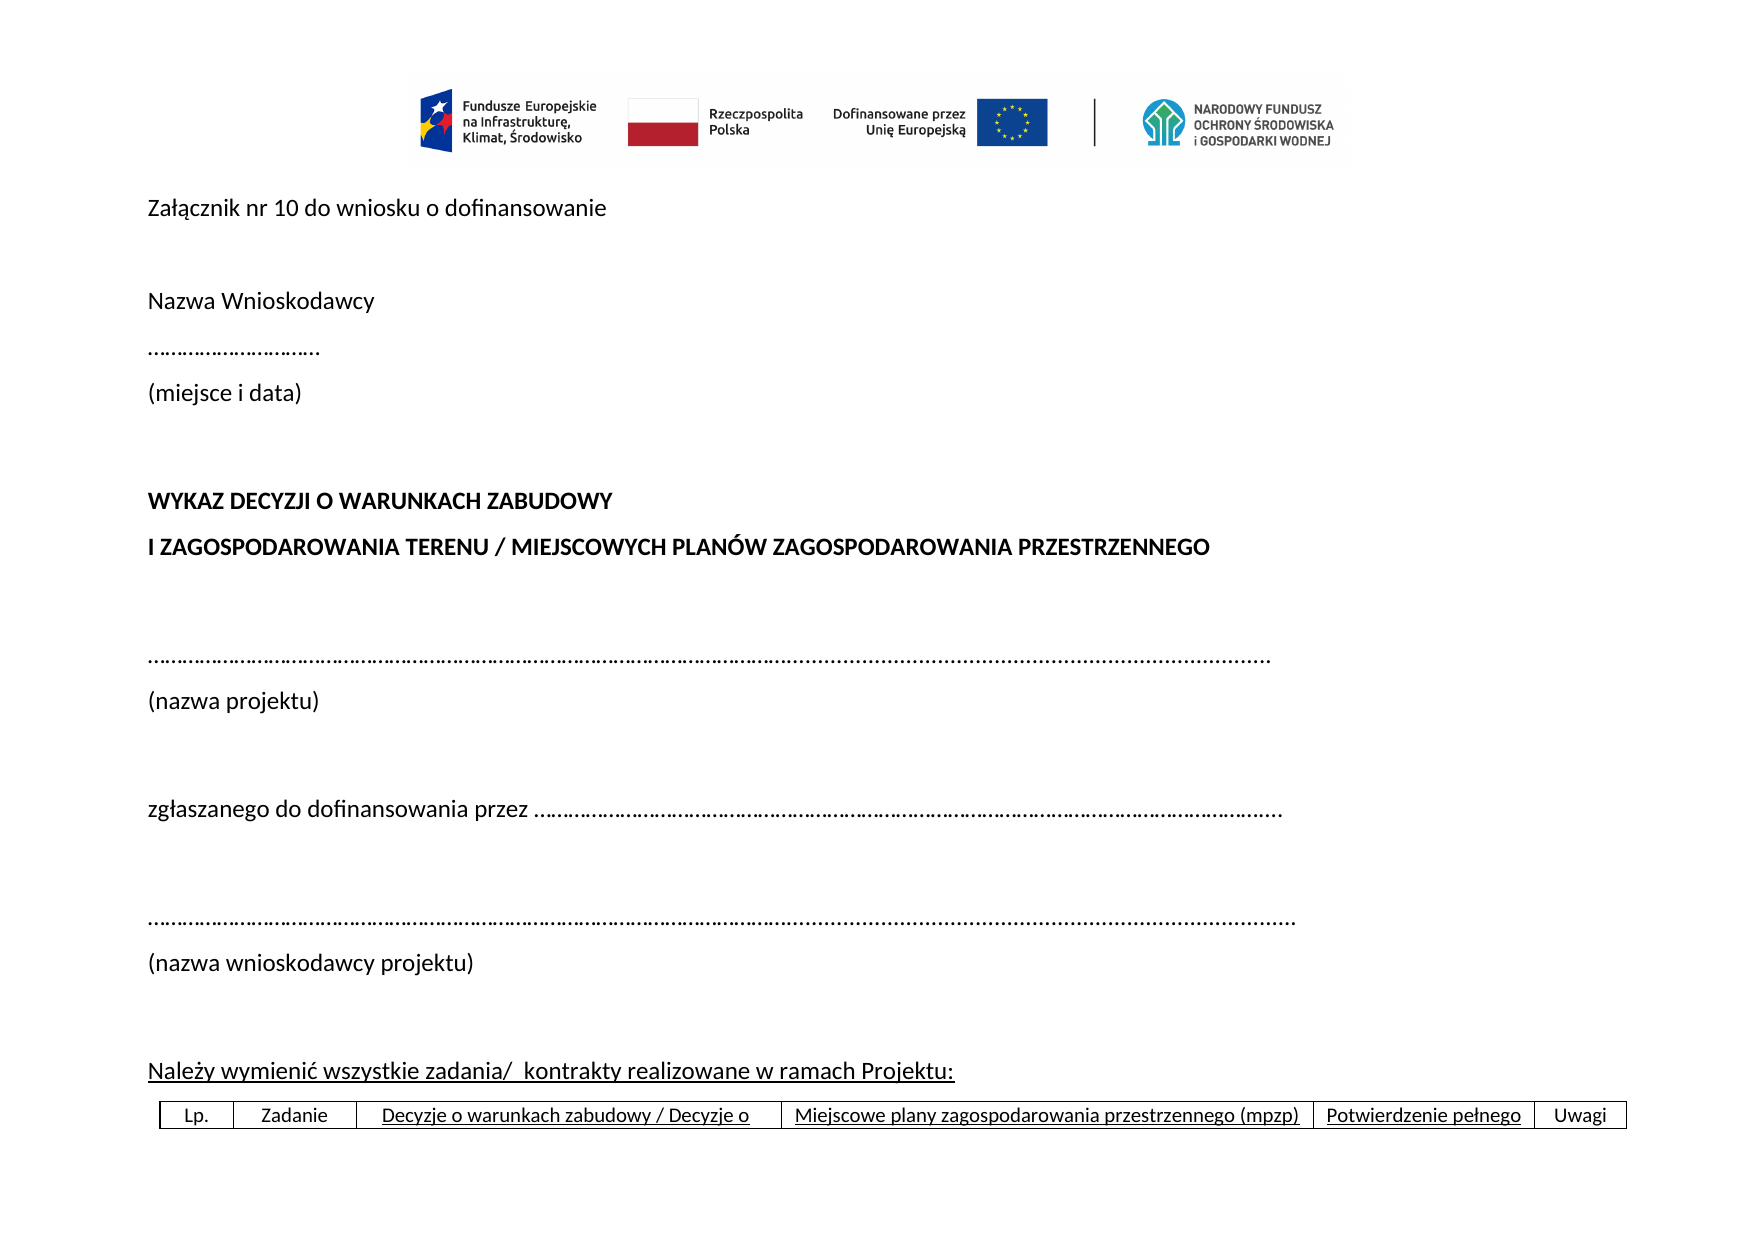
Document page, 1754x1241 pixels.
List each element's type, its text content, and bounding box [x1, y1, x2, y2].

text zgłaszanego do dofinansowania przez ……………………………………………………………………………………………………………….... [148, 793, 1606, 824]
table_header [1314, 1102, 1534, 1127]
text (miejsce i data) [148, 377, 1606, 407]
text I ZAGOSPODAROWANIA TERENU / MIEJSCOWYCH PLANÓW ZAGOSPODAROWANIA PRZESTRZENNEGO [148, 531, 1606, 561]
text Nazwa Wnioskodawcy [148, 286, 1606, 316]
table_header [357, 1102, 781, 1127]
text (nazwa projektu) [148, 685, 1606, 715]
table_header Uwagi [1535, 1102, 1626, 1127]
text ………………………… [148, 331, 1606, 362]
text …………………………………………………………………………………………………................................................................................. [148, 901, 1606, 932]
text WYKAZ DECYZJI O WARUNKACH ZABUDOWY [148, 485, 1606, 516]
table_header Lp. [161, 1102, 233, 1127]
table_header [782, 1102, 1313, 1127]
subtitle Załącznik nr 10 do wniosku o dofinansowanie [148, 192, 1606, 223]
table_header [234, 1102, 356, 1127]
text (nazwa wnioskodawcy projektu) [148, 947, 1606, 978]
text …………………………………………………………………………………………………............................................................................. [148, 639, 1606, 670]
picture [404, 73, 1350, 168]
text Należy wymienić wszystkie zadania/ kontrakty realizowane w ramach Projektu: [148, 1055, 1606, 1086]
